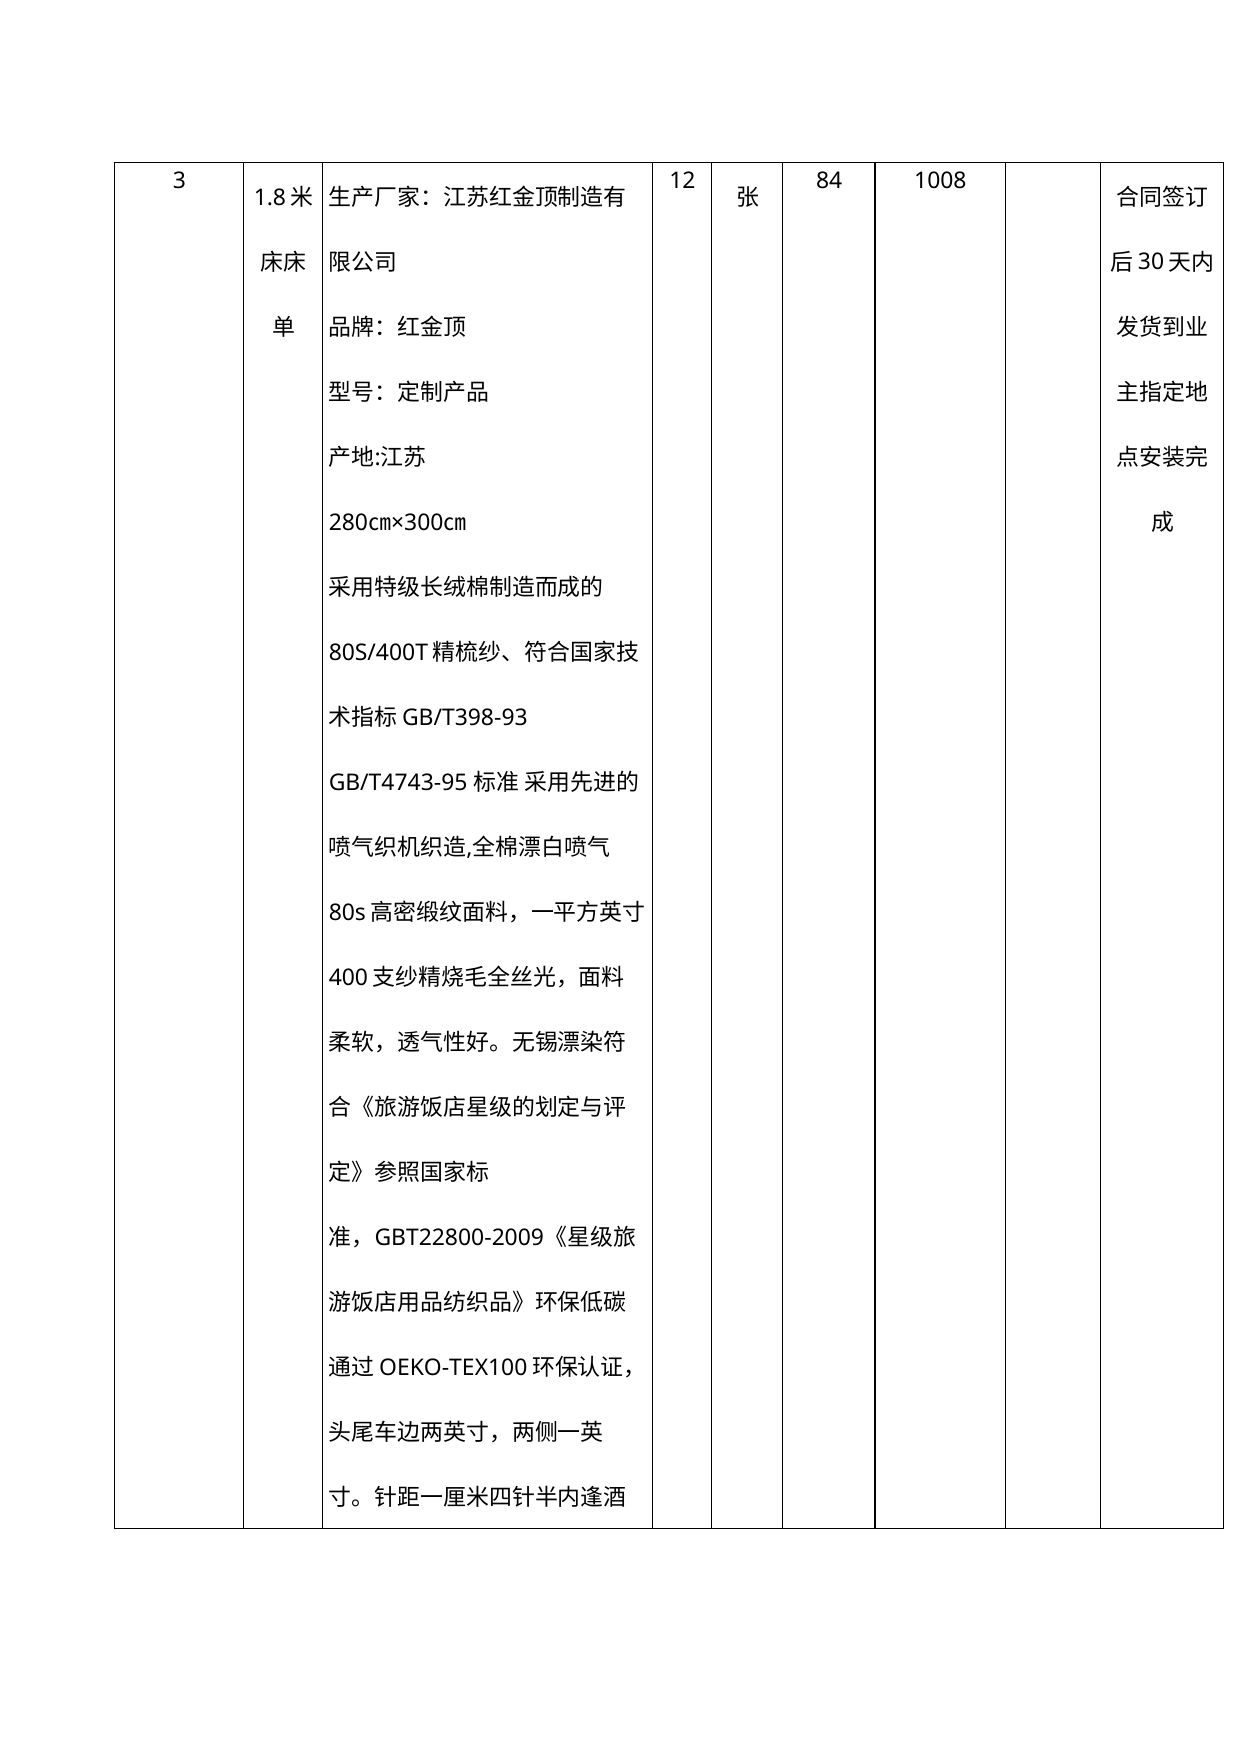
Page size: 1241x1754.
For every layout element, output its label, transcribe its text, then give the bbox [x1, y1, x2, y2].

table_cell [1006, 163, 1100, 1528]
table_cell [1101, 163, 1223, 1528]
table_cell 3 [115, 163, 243, 1528]
table_cell 12 [653, 163, 711, 1528]
table_cell 张 [712, 163, 782, 1528]
table_cell 1008 [876, 163, 1005, 1528]
table_cell 84 [783, 163, 874, 1528]
table_cell 1.8米床床单 [244, 163, 322, 1528]
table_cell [323, 163, 652, 1528]
